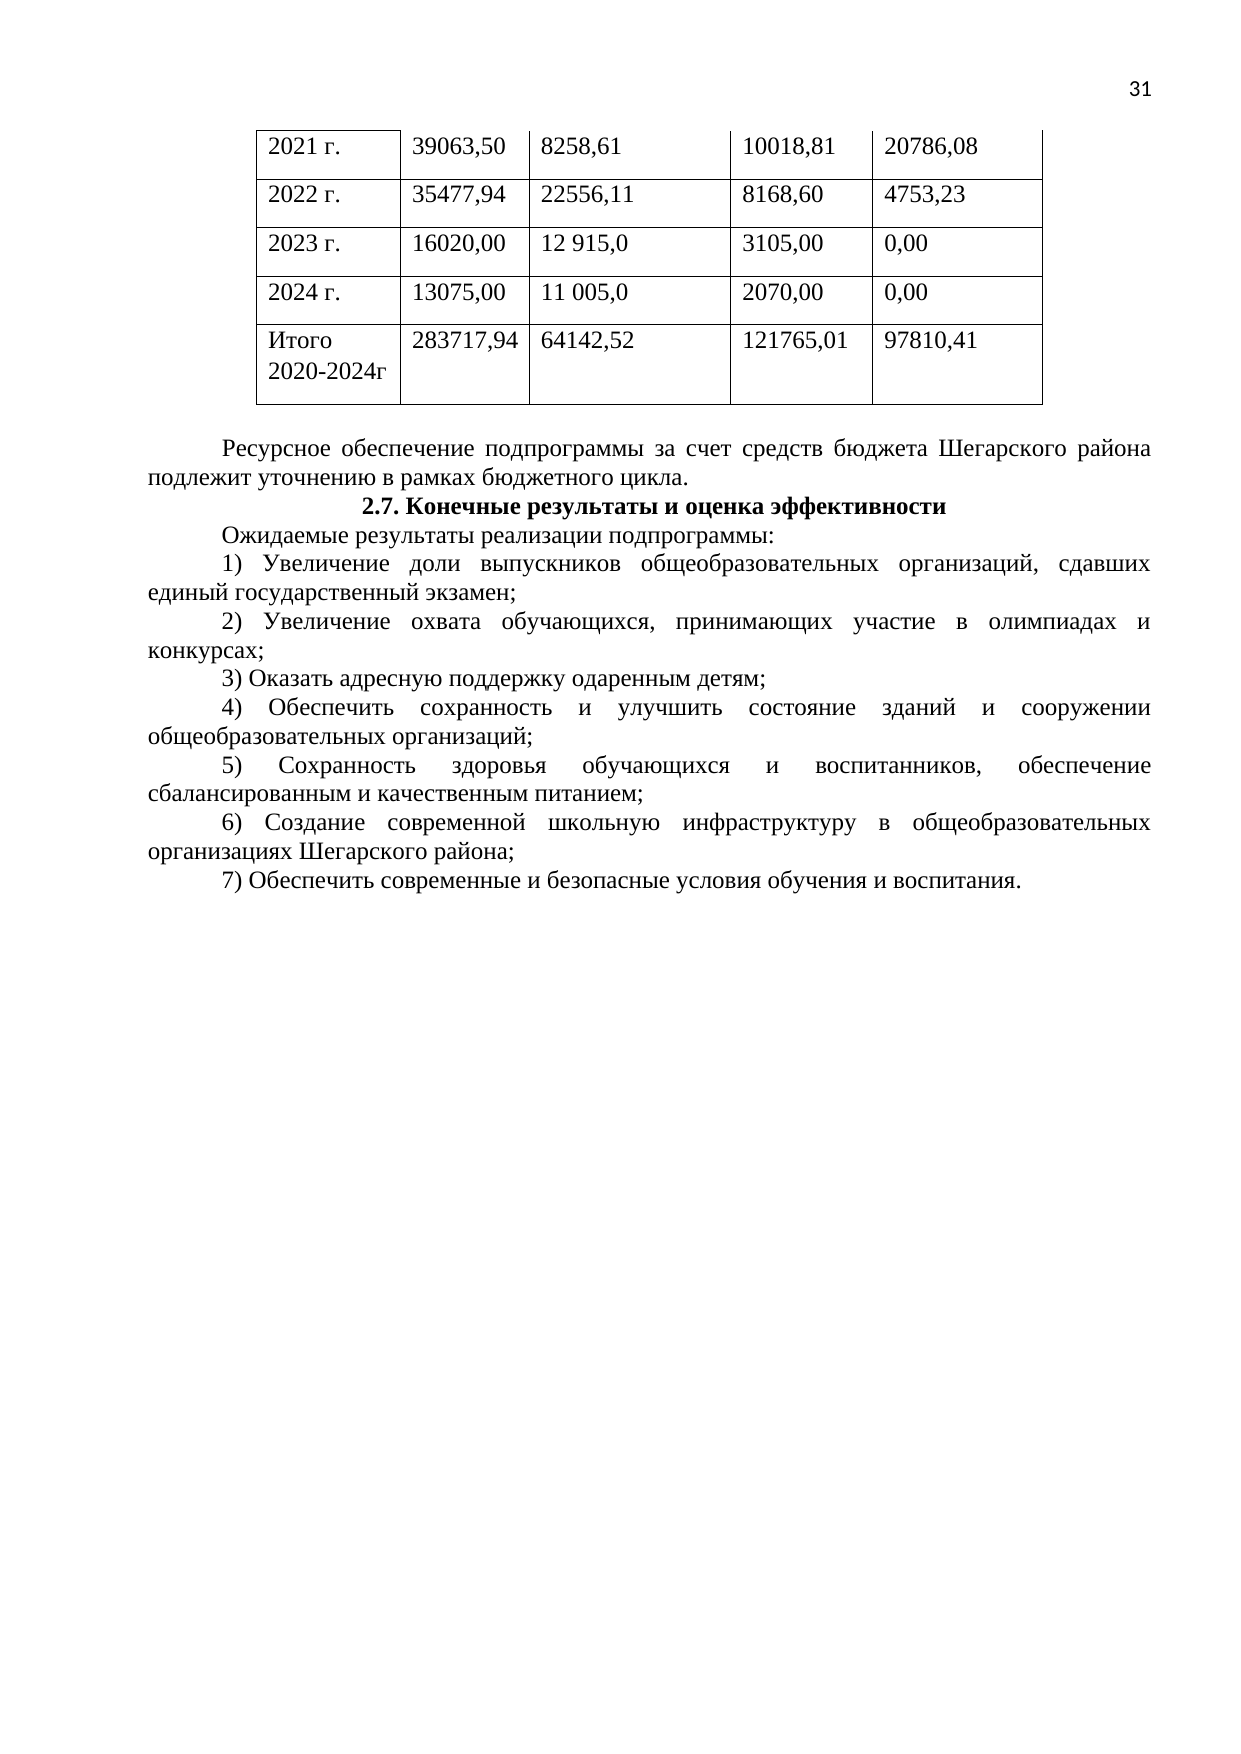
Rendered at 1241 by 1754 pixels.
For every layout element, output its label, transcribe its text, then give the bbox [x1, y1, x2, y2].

table_cell 12 915,0 [530, 228, 730, 276]
table_cell 0,00 [873, 277, 1042, 324]
table_cell 8258,61 [529, 130, 731, 178]
table_cell 121765,01 [731, 325, 872, 404]
table_cell 0,00 [873, 228, 1042, 276]
table_cell 16020,00 [401, 228, 529, 276]
table_cell 2024 г. [257, 277, 400, 324]
table_cell 13075,00 [401, 277, 529, 324]
table_cell Итого 2020-2024г [257, 325, 400, 404]
table_cell 22556,11 [530, 180, 730, 227]
table_cell 64142,52 [530, 325, 730, 404]
table_cell 97810,41 [873, 325, 1042, 404]
text Ожидаемые результаты реализации подпрограммы: [148, 520, 1152, 548]
table_cell 3105,00 [731, 228, 872, 276]
text 2.7. Конечные результаты и оценка эффективности [222, 491, 1087, 520]
table_cell 35477,94 [401, 180, 529, 227]
table_cell 2023 г. [257, 228, 400, 276]
table_cell 11 005,0 [530, 277, 730, 324]
text 6) Создание современной школьную инфраструктуру в общеобразовательных организациях Шегарского района; [148, 807, 1152, 865]
text 1) Увеличение доли выпускников общеобразовательных организаций, сдавших единый государственный экзамен; [148, 548, 1152, 606]
table_cell 2022 г. [257, 180, 400, 227]
table_cell 8168,60 [731, 180, 872, 227]
text 4) Обеспечить сохранность и улучшить состояние зданий и сооружении общеобразовательных организаций; [148, 692, 1152, 750]
text Ресурсное обеспечение подпрограммы за счет средств бюджета Шегарского района подлежит уточнению в рамках бюджетного цикла. [148, 433, 1152, 491]
text 5) Сохранность здоровья обучающихся и воспитанников, обеспечение сбалансированным и качественным питанием; [148, 750, 1152, 807]
table_cell 283717,94 [401, 325, 529, 404]
table_cell 20786,08 [873, 130, 1042, 178]
text 7) Обеспечить современные и безопасные условия обучения и воспитания. [148, 865, 1152, 893]
text 2) Увеличение охвата обучающихся, принимающих участие в олимпиадах и конкурсах; [148, 606, 1152, 663]
table_cell 2070,00 [731, 277, 872, 324]
table_cell 39063,50 [401, 130, 529, 178]
table_cell 2021 г. [257, 131, 400, 178]
table_cell 4753,23 [873, 180, 1042, 227]
table_cell 10018,81 [731, 130, 873, 178]
text 3) Оказать адресную поддержку одаренным детям; [148, 663, 1152, 692]
